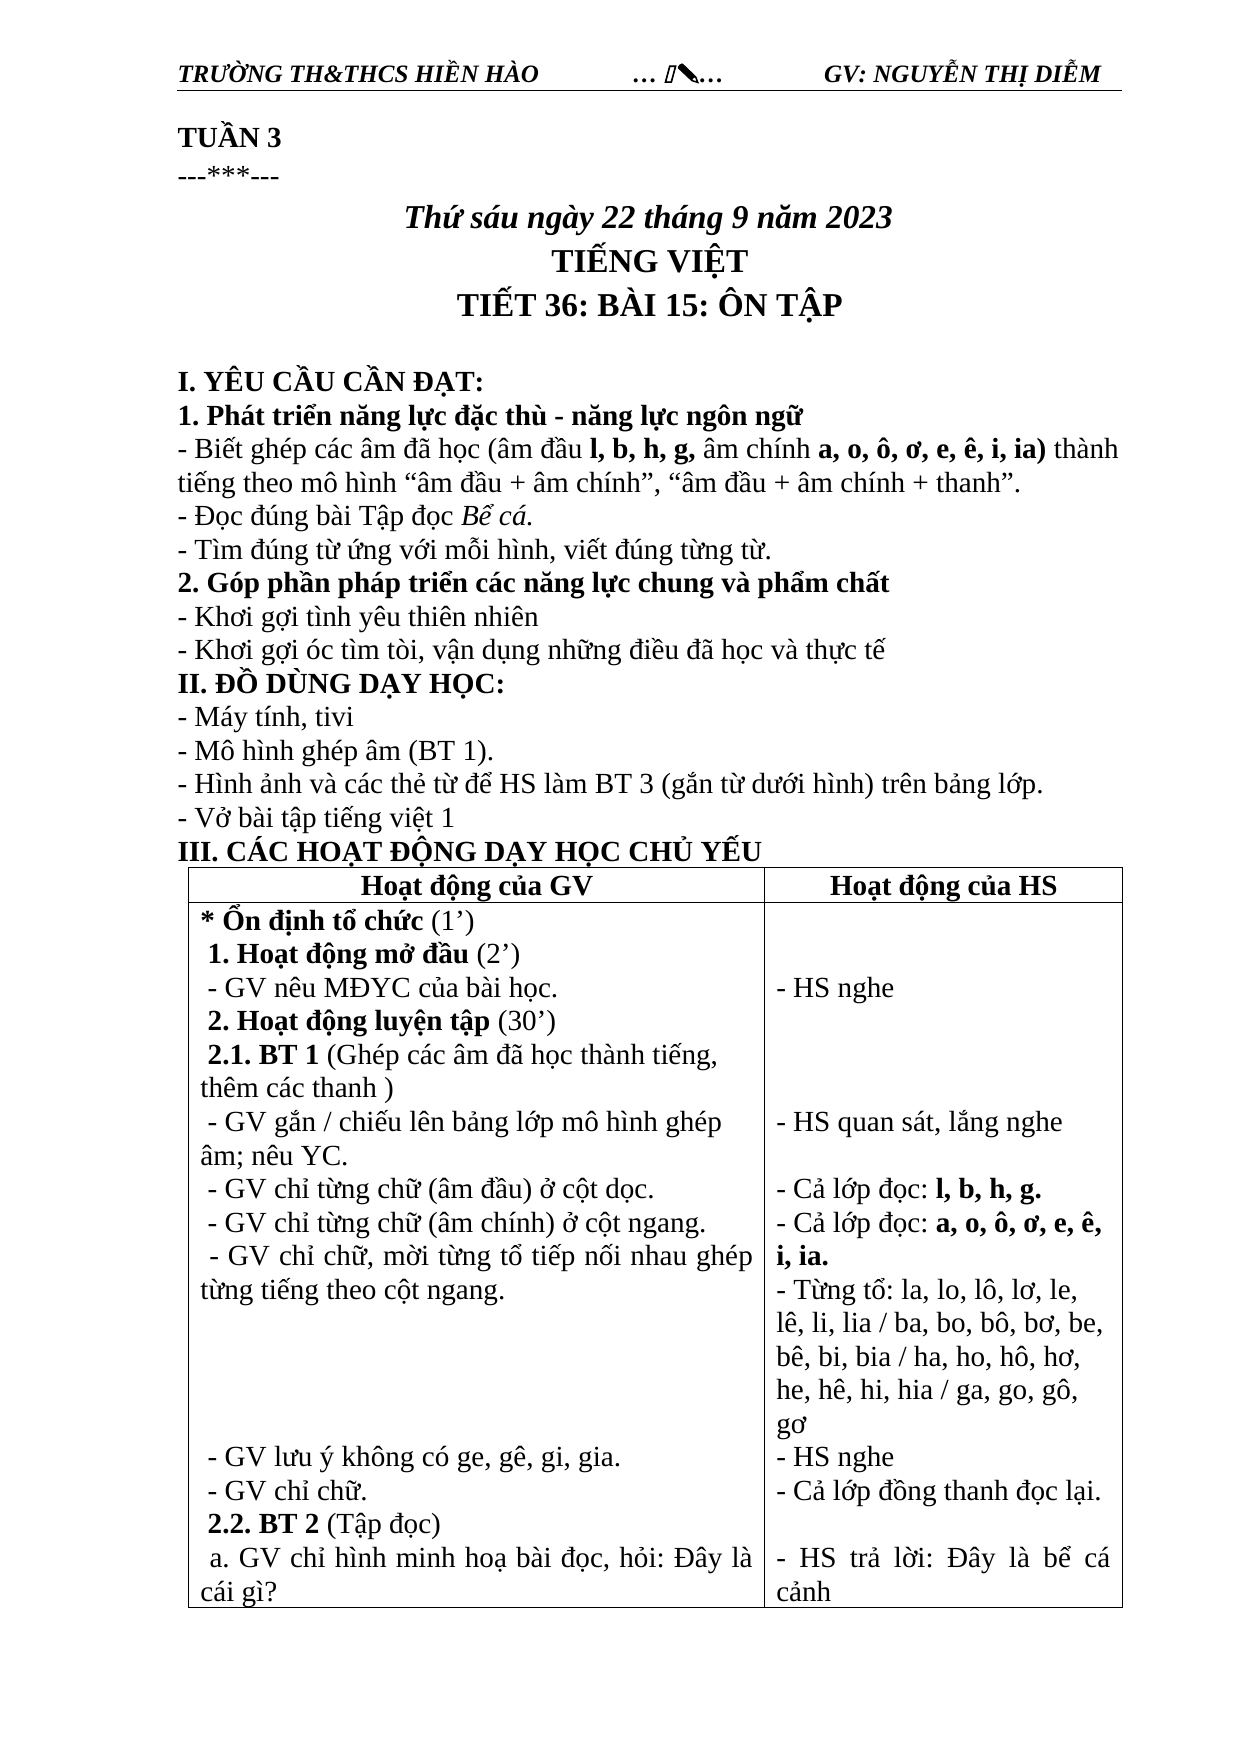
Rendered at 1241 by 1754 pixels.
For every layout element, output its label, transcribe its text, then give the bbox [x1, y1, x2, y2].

text ---***--- [177, 158, 1122, 192]
text - Hình ảnh và các thẻ từ để HS làm BT 3 (gắn từ dưới hình) trên bảng lớp. [177, 767, 1122, 800]
text Thứ sáu ngày 22 tháng 9 năm 2023 [177, 197, 1122, 236]
text - Khơi gợi tình yêu thiên nhiên [177, 599, 1122, 632]
text 1. Phát triển năng lực đặc thù - năng lực ngôn ngữ [177, 398, 1122, 431]
text - Máy tính, tivi [177, 699, 1122, 733]
text II. ĐỒ DÙNG DẠY HỌC: [177, 666, 1122, 699]
text - Đọc đúng bài Tập đọc Bể cá. [177, 498, 1122, 532]
text TUẦN 3 [177, 120, 1122, 153]
text - Khơi gợi óc tìm tòi, vận dụng những điều đã học và thực tế [177, 632, 1122, 666]
text 2. Góp phần pháp triển các năng lực chung và phẩm chất [177, 565, 1122, 599]
text I. YÊU CẦU CẦN ĐẠT: [177, 364, 1122, 398]
table_header Hoạt động của HS [765, 868, 1122, 902]
table_header Hoạt động của GV [189, 868, 764, 902]
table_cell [765, 903, 1122, 1607]
text TIẾT 36: BÀI 15: ÔN TẬP [177, 286, 1122, 324]
text - Vở bài tập tiếng việt 1 [177, 800, 1122, 834]
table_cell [189, 903, 764, 1607]
text - Mô hình ghép âm (BT 1). [177, 733, 1122, 767]
text - Tìm đúng từ ứng với mỗi hình, viết đúng từng từ. [177, 532, 1122, 565]
text TIẾNG VIỆT [177, 242, 1122, 280]
text - Biết ghép các âm đã học (âm đầu l, b, h, g, âm chính a, o, ô, ơ, e, ê, i, ia) thành tiếng theo mô hình “âm đầu + âm chính”, “âm đầu + âm chính + thanh”. [177, 431, 1122, 498]
text III. CÁC HOẠT ĐỘNG DẠY HỌC CHỦ YẾU [177, 834, 1122, 867]
